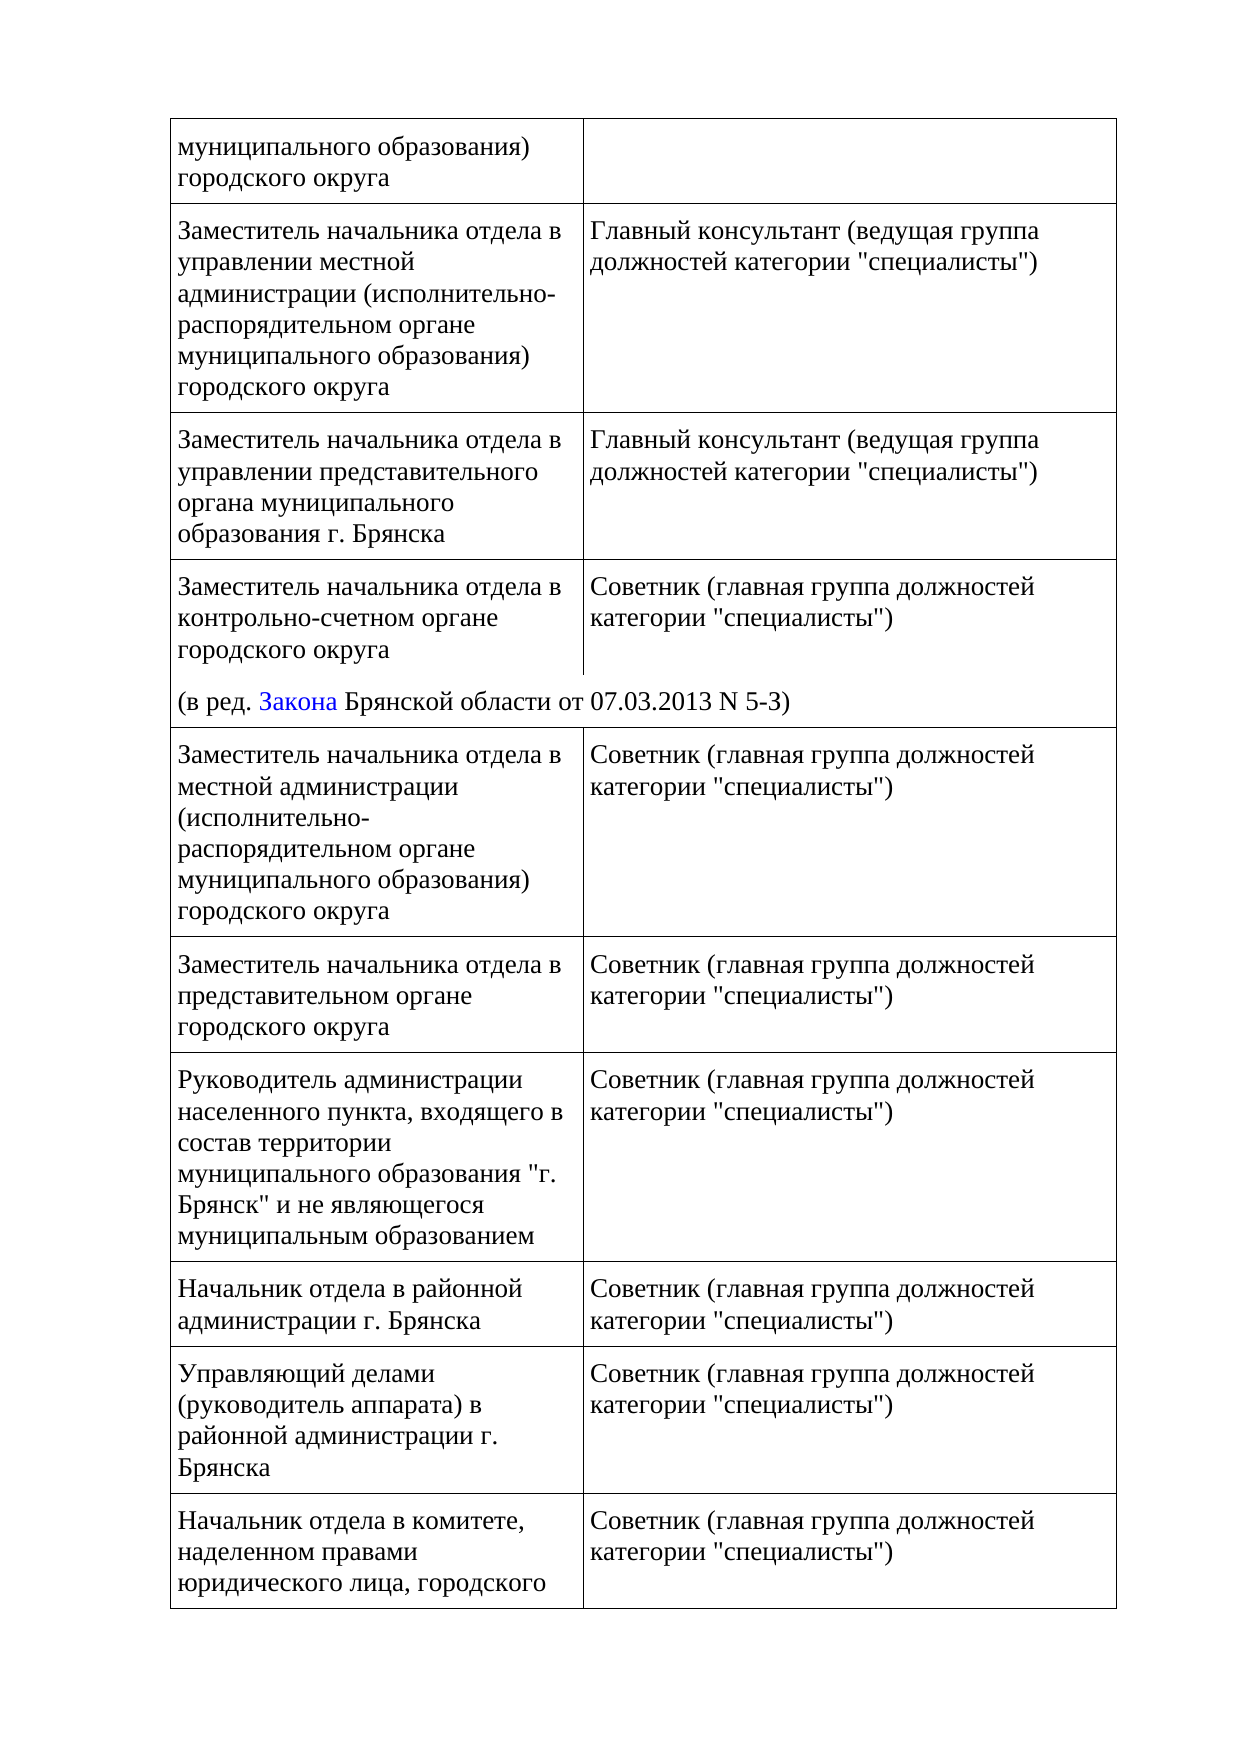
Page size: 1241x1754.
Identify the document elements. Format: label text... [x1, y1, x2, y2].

table_cell Руководитель администрации населенного пункта, входящего в состав территории муниципального образования "г. Брянск" и не являющегося муниципальным образованием [171, 1053, 583, 1261]
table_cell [171, 1494, 583, 1608]
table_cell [584, 119, 1116, 203]
table_cell Советник (главная группа должностей категории "специалисты") [584, 560, 1116, 674]
table_cell (в ред. Закона Брянской области от 07.03.2013 N 5-З) [171, 675, 1116, 727]
table_cell Советник (главная группа должностей категории "специалисты") [584, 937, 1116, 1052]
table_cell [584, 1494, 1116, 1608]
table_cell Главный консультант (ведущая группа должностей категории "специалисты") [584, 204, 1116, 412]
table_cell Начальник отдела в районной администрации г. Брянска [171, 1262, 583, 1346]
table_cell Советник (главная группа должностей категории "специалисты") [584, 1053, 1116, 1261]
table_cell Советник (главная группа должностей категории "специалисты") [584, 1262, 1116, 1346]
table_cell Советник (главная группа должностей категории "специалисты") [584, 728, 1116, 936]
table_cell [584, 1347, 1116, 1492]
table_cell Заместитель начальника отдела в контрольно-счетном органе городского округа [171, 560, 583, 674]
table_cell Заместитель начальника отдела в управлении местной администрации (исполнительно-распорядительном органе муниципального образования) городского округа [171, 204, 583, 412]
table_cell Управляющий делами (руководитель аппарата) в районной администрации г. Брянска [171, 1347, 583, 1492]
table_cell Заместитель начальника отдела в управлении представительного органа муниципального образования г. Брянска [171, 413, 583, 559]
table_cell Заместитель начальника отдела в местной администрации (исполнительно-распорядительном органе муниципального образования) городского округа [171, 728, 583, 936]
table_cell Главный консультант (ведущая группа должностей категории "специалисты") [584, 413, 1116, 559]
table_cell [171, 119, 583, 203]
table_cell Заместитель начальника отдела в представительном органе городского округа [171, 937, 583, 1052]
